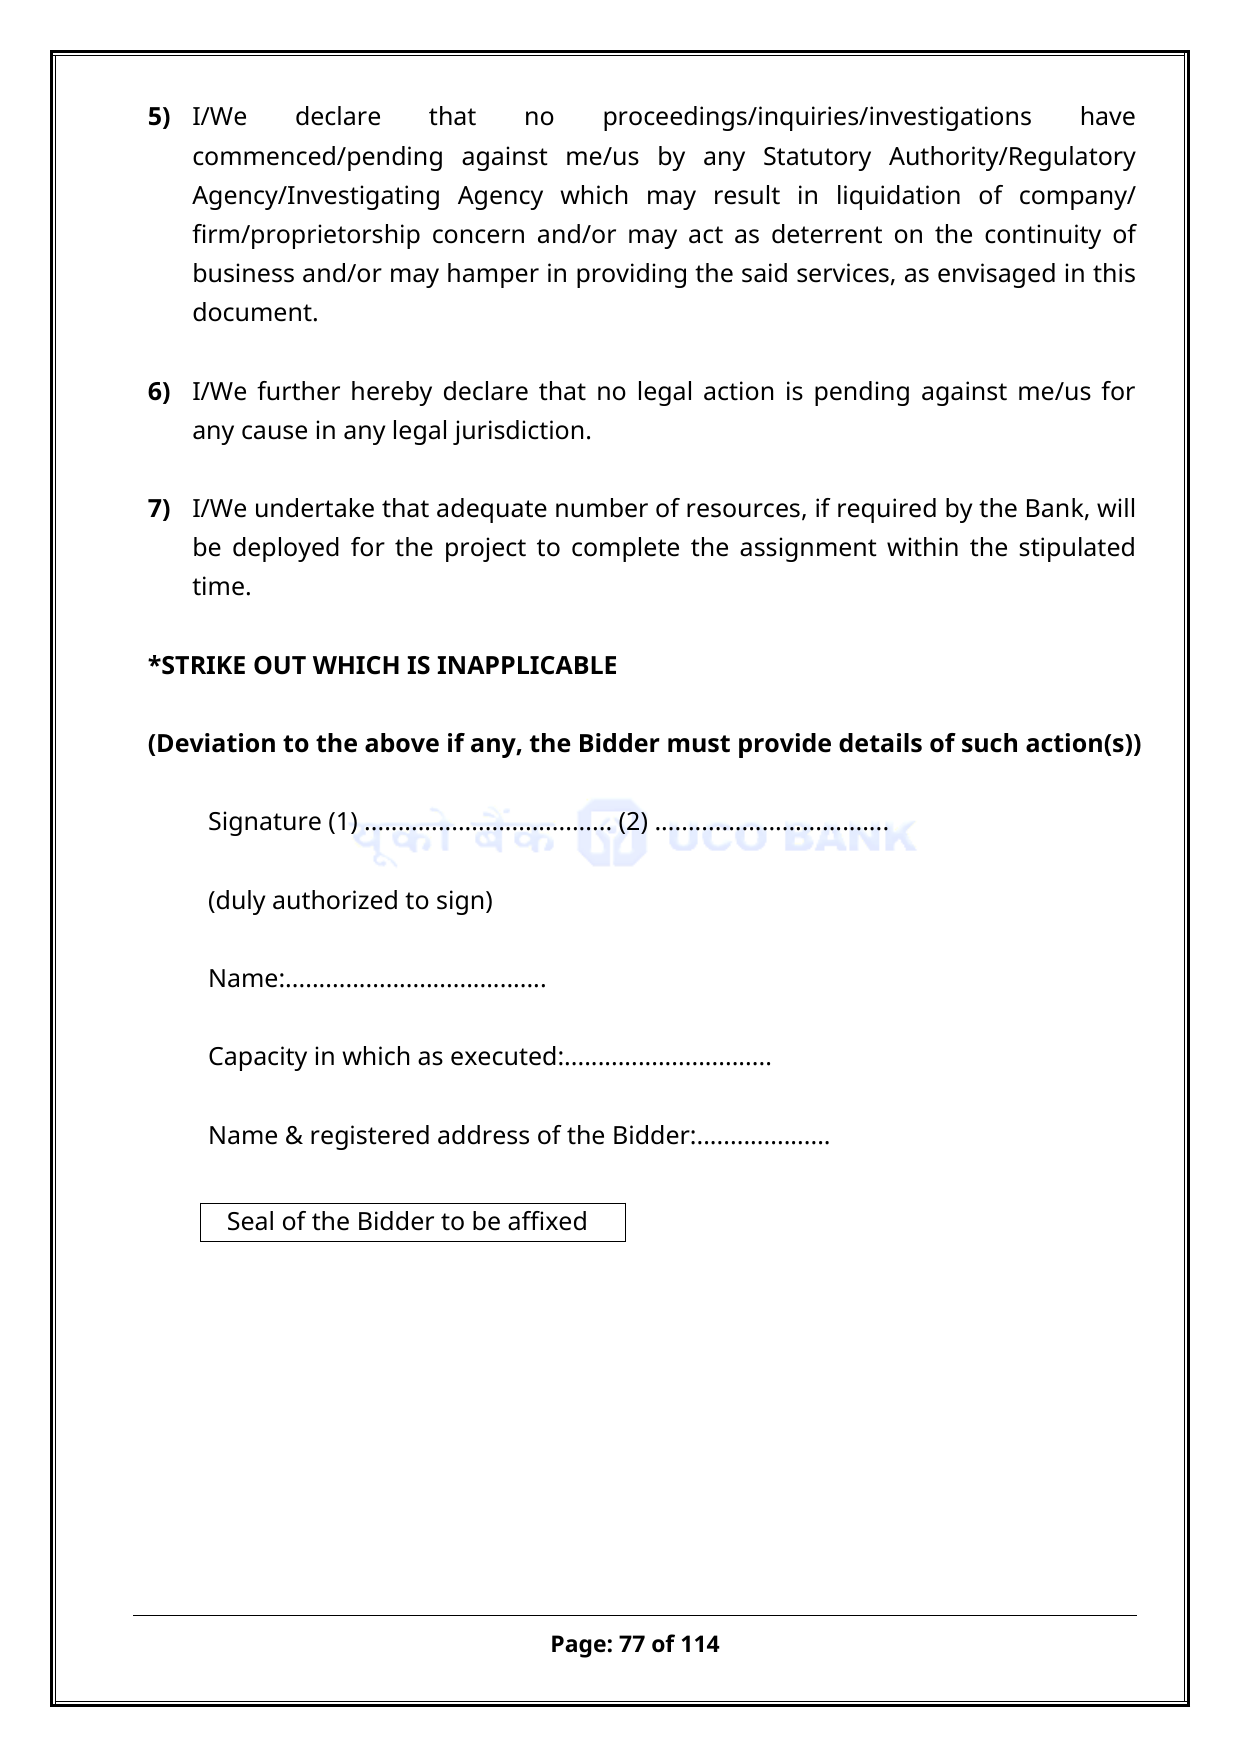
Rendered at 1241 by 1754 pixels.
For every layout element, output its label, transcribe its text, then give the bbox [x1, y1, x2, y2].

text Name:....................................... [148, 961, 1137, 995]
text Capacity in which as executed:............................... [148, 1039, 1137, 1073]
text Name & registered address of the Bidder:.................... [148, 1117, 1137, 1151]
text *STRIKE OUT WHICH IS INAPPLICABLE [148, 647, 1184, 681]
list I/We further hereby declare that no legal action is pending against me/us for any cause in any legal jurisdiction. [148, 373, 1137, 446]
text Signature (1) ..................................... (2) ................................... [148, 804, 1137, 838]
table_header Seal of the Bidder to be affixed [201, 1204, 625, 1241]
text (duly authorized to sign) [148, 882, 1137, 916]
list I/We undertake that adequate number of resources, if required by the Bank, will be deployed for the project to complete the assignment within the stipulated time. [148, 491, 1137, 603]
list I/We declare that no proceedings/inquiries/investigations have commenced/pending against me/us by any Statutory Authority/Regulatory Agency/Investigating Agency which may result in liquidation of company/ firm/proprietorship concern and/or may act as deterrent on the continuity of business and/or may hamper in providing the said services, as envisaged in this document. [148, 99, 1137, 329]
text (Deviation to the above if any, the Bidder must provide details of such action(s)) [148, 726, 1184, 760]
